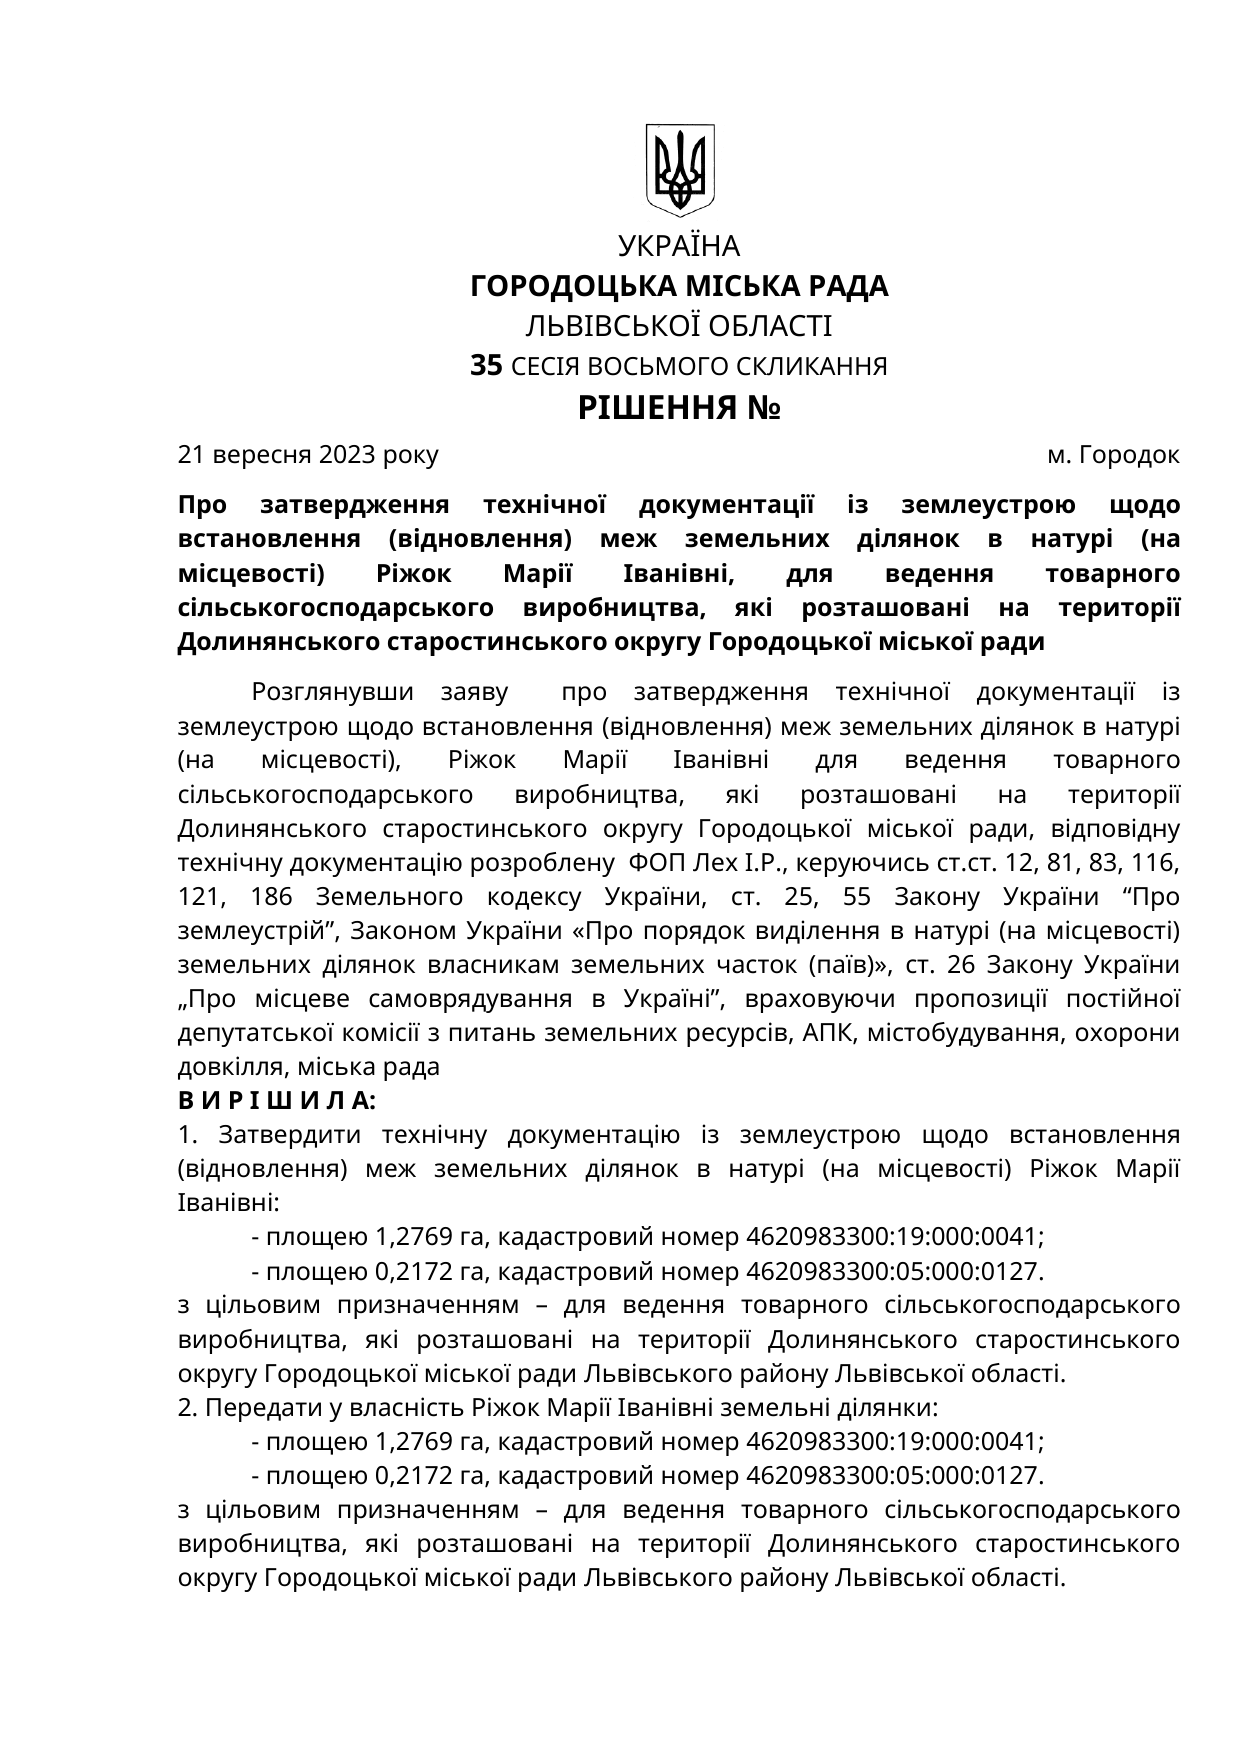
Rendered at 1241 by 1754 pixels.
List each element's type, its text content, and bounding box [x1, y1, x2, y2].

text 21 вересня 2023 року м. Городок [177, 436, 1181, 470]
text ЛЬВІВСЬКОЇ ОБЛАСТІ [177, 305, 1181, 344]
text УКРАЇНА [177, 225, 1181, 265]
text з цільовим призначенням – для ведення товарного сільськогосподарського виробництва, які розташовані на території Долинянського старостинського округу Городоцької міської ради Львівського району Львівської області. [177, 1287, 1182, 1389]
text - площею 1,2769 га, кадастровий номер 4620983300:19:000:0041; [177, 1219, 1182, 1253]
text - площею 0,2172 га, кадастровий номер 4620983300:05:000:0127. [177, 1253, 1182, 1287]
text - площею 0,2172 га, кадастровий номер 4620983300:05:000:0127. [177, 1457, 1182, 1492]
text РІШЕННЯ № [177, 384, 1181, 429]
text Про затвердження технічної документації із землеустрою щодо встановлення (відновлення) меж земельних ділянок в натурі (на місцевості) Ріжок Марії Іванівні, для ведення товарного сільськогосподарського виробництва, які розташовані на території Долинянського старостинського округу Городоцької міської ради [177, 487, 1182, 657]
text В И Р І Ш И Л А: [177, 1083, 1182, 1117]
text - площею 1,2769 га, кадастровий номер 4620983300:19:000:0041; [177, 1423, 1182, 1457]
text 35 сесія восьмого скликання [177, 344, 1181, 384]
text ГОРОДОЦЬКА МІСЬКА РАДА [177, 265, 1181, 305]
text з цільовим призначенням – для ведення товарного сільськогосподарського виробництва, які розташовані на території Долинянського старостинського округу Городоцької міської ради Львівського району Львівської області. [177, 1492, 1182, 1594]
text Розглянувши заяву про затвердження технічної документації із землеустрою щодо встановлення (відновлення) меж земельних ділянок в натурі (на місцевості), Ріжок Марії Іванівні для ведення товарного сільськогосподарського виробництва, які розташовані на території Долинянського старостинського округу Городоцької міської ради, відповідну технічну документацію розроблену ФОП Лех І.Р., керуючись ст.ст. 12, 81, 83, 116, 121, 186 Земельного кодексу України, ст. 25, 55 Закону України “Про землеустрій”, Законом України «Про порядок виділення в натурі (на місцевості) земельних ділянок власникам земельних часток (паїв)», ст. 26 Закону України „Про місцеве самоврядування в Україні”, враховуючи пропозиції постійної депутатської комісії з питань земельних ресурсів, АПК, містобудування, охорони довкілля, міська рада [177, 674, 1182, 1083]
text 2. Передати у власність Ріжок Марії Іванівні земельні ділянки: [177, 1389, 1182, 1423]
picture [633, 118, 726, 222]
text 1. Затвердити технічну документацію із землеустрою щодо встановлення (відновлення) меж земельних ділянок в натурі (на місцевості) Ріжок Марії Іванівні: [177, 1117, 1182, 1219]
